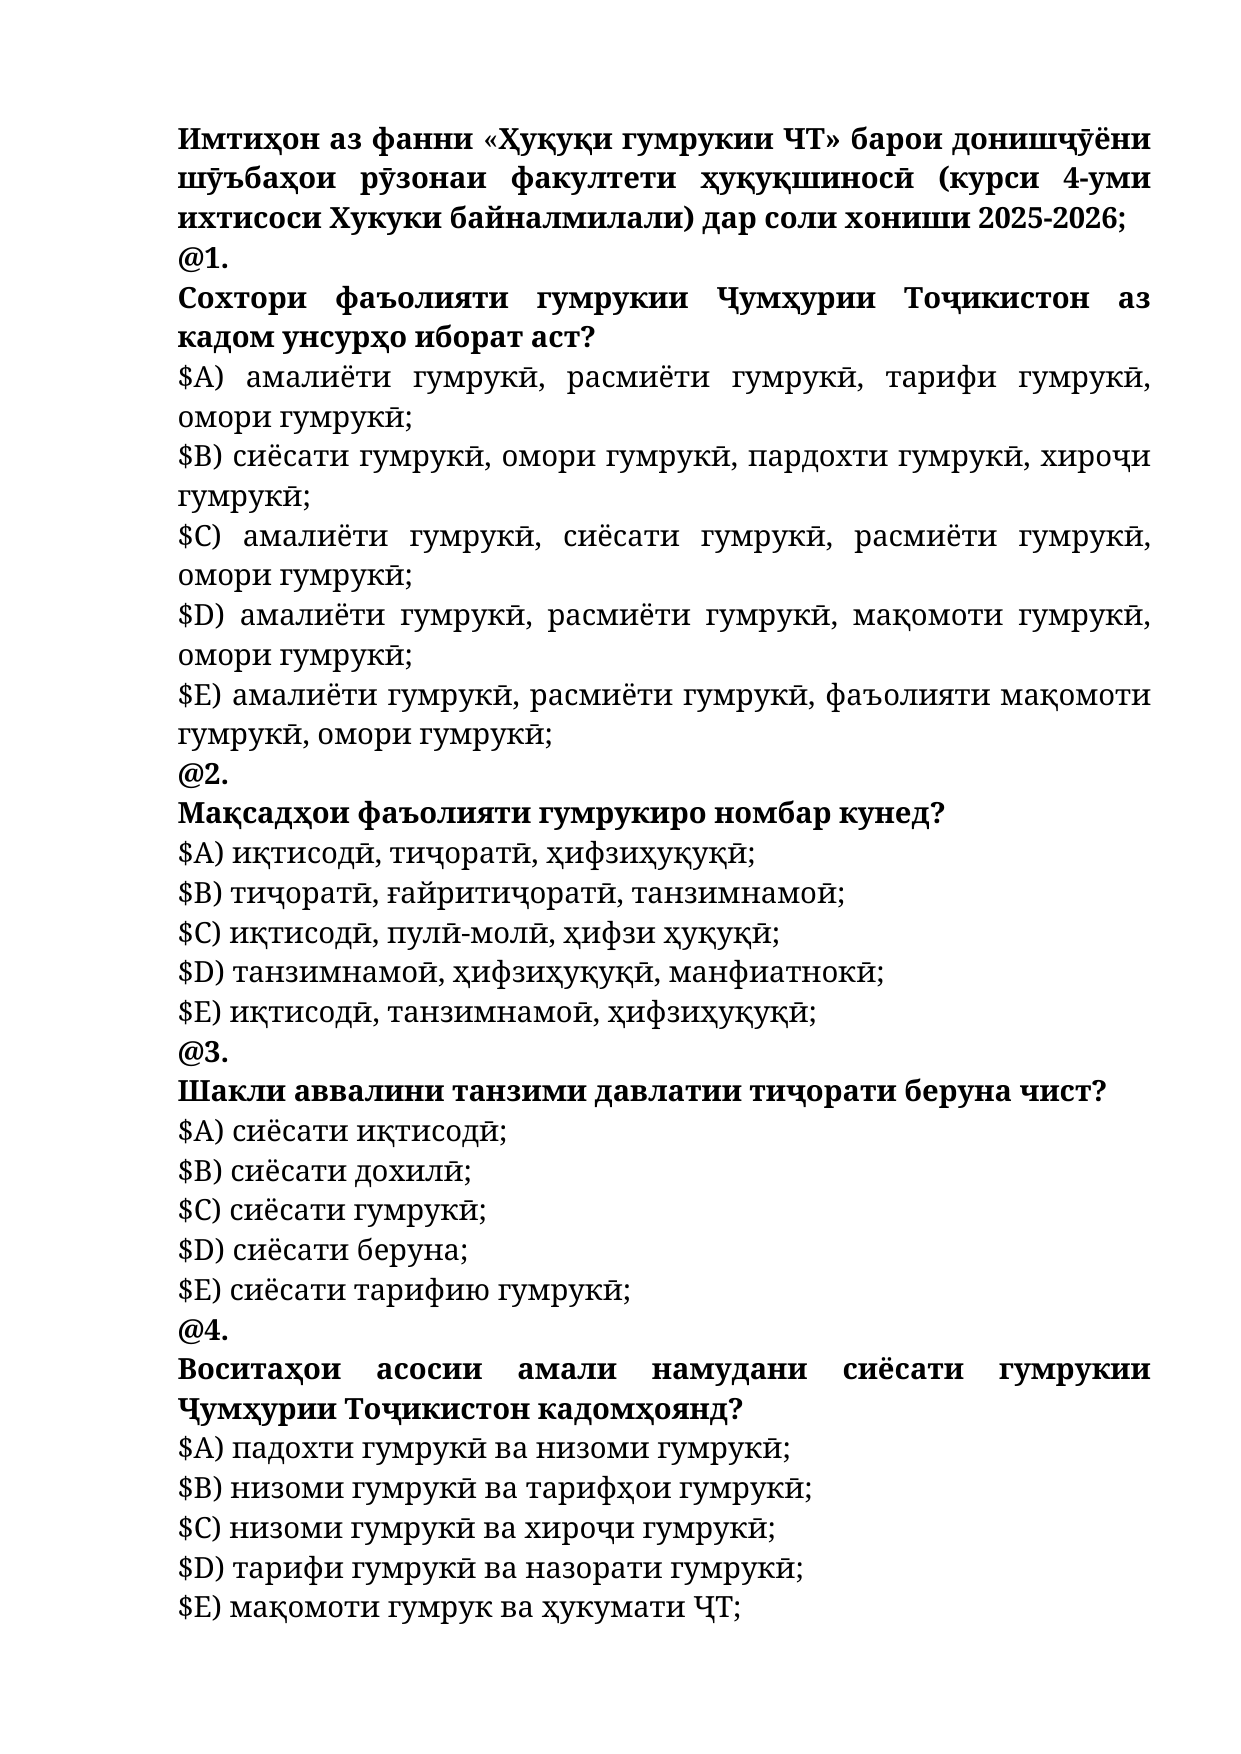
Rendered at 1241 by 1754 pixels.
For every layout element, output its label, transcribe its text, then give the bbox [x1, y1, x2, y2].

text @4. [177, 1309, 1152, 1348]
text $A) иқтисодӣ, тиҷоратӣ, ҳифзиҳуқуқӣ; [177, 832, 1152, 872]
text Шакли аввалини танзими давлатии тиҷорати беруна чист? [177, 1071, 1152, 1110]
text $E) мақомоти гумрук ва ҳукумати ҶТ; [177, 1587, 1152, 1626]
text @1. [177, 237, 1152, 277]
text Сохтори фаъолияти гумрукии Ҷумҳурии Тоҷикистон аз кадом унсурҳо иборат аст? [177, 277, 1152, 356]
text Мақсадҳои фаъолияти гумрукиро номбар кунед? [177, 793, 1152, 832]
text $A) падохти гумрукӣ ва низоми гумрукӣ; [177, 1428, 1152, 1467]
text $D) танзимнамоӣ, ҳифзиҳуқуқӣ, манфиатнокӣ; [177, 952, 1152, 991]
text $C) низоми гумрукӣ ва хироҷи гумрукӣ; [177, 1507, 1152, 1547]
text $B) тиҷоратӣ, ғайритиҷоратӣ, танзимнамоӣ; [177, 872, 1152, 912]
text $D) тарифи гумрукӣ ва назорати гумрукӣ; [177, 1547, 1152, 1587]
text $E) сиёсати тарифию гумрукӣ; [177, 1269, 1152, 1309]
text @3. [177, 1031, 1152, 1071]
text $B) сиёсати дохилӣ; [177, 1150, 1152, 1190]
text $C) амалиёти гумрукӣ, сиёсати гумрукӣ, расмиёти гумрукӣ, омори гумрукӣ; [177, 515, 1152, 594]
text $D) амалиёти гумрукӣ, расмиёти гумрукӣ, мақомоти гумрукӣ, омори гумрукӣ; [177, 594, 1152, 674]
text $C) сиёсати гумрукӣ; [177, 1190, 1152, 1229]
text Воситаҳои асосии амали намудани сиёсати гумрукии Ҷумҳурии Тоҷикистон кадомҳоянд? [177, 1348, 1152, 1428]
text $B) сиёсати гумрукӣ, омори гумрукӣ, пардохти гумрукӣ, хироҷи гумрукӣ; [177, 436, 1152, 515]
text Имтиҳон аз фанни «Ҳуқуқи гумрукии ЧТ» барои донишҷӯёни шӯъбаҳои рӯзонаи факултети ҳуқуқшиносӣ (курси 4-уми ихтисоси Хукуки байналмилали) дар соли хониши 2025-2026; [177, 118, 1152, 237]
text $B) низоми гумрукӣ ва тарифҳои гумрукӣ; [177, 1467, 1152, 1507]
text $E) иқтисодӣ, танзимнамоӣ, ҳифзиҳуқуқӣ; [177, 991, 1152, 1031]
text $A) сиёсати иқтисодӣ; [177, 1110, 1152, 1150]
text $A) амалиёти гумрукӣ, расмиёти гумрукӣ, тарифи гумрукӣ, омори гумрукӣ; [177, 356, 1152, 436]
text $C) иқтисодӣ, пулӣ-молӣ, ҳифзи ҳуқуқӣ; [177, 912, 1152, 952]
text @2. [177, 753, 1152, 793]
text $E) амалиёти гумрукӣ, расмиёти гумрукӣ, фаъолияти мақомоти гумрукӣ, омори гумрукӣ; [177, 674, 1152, 753]
text $D) сиёсати беруна; [177, 1229, 1152, 1269]
